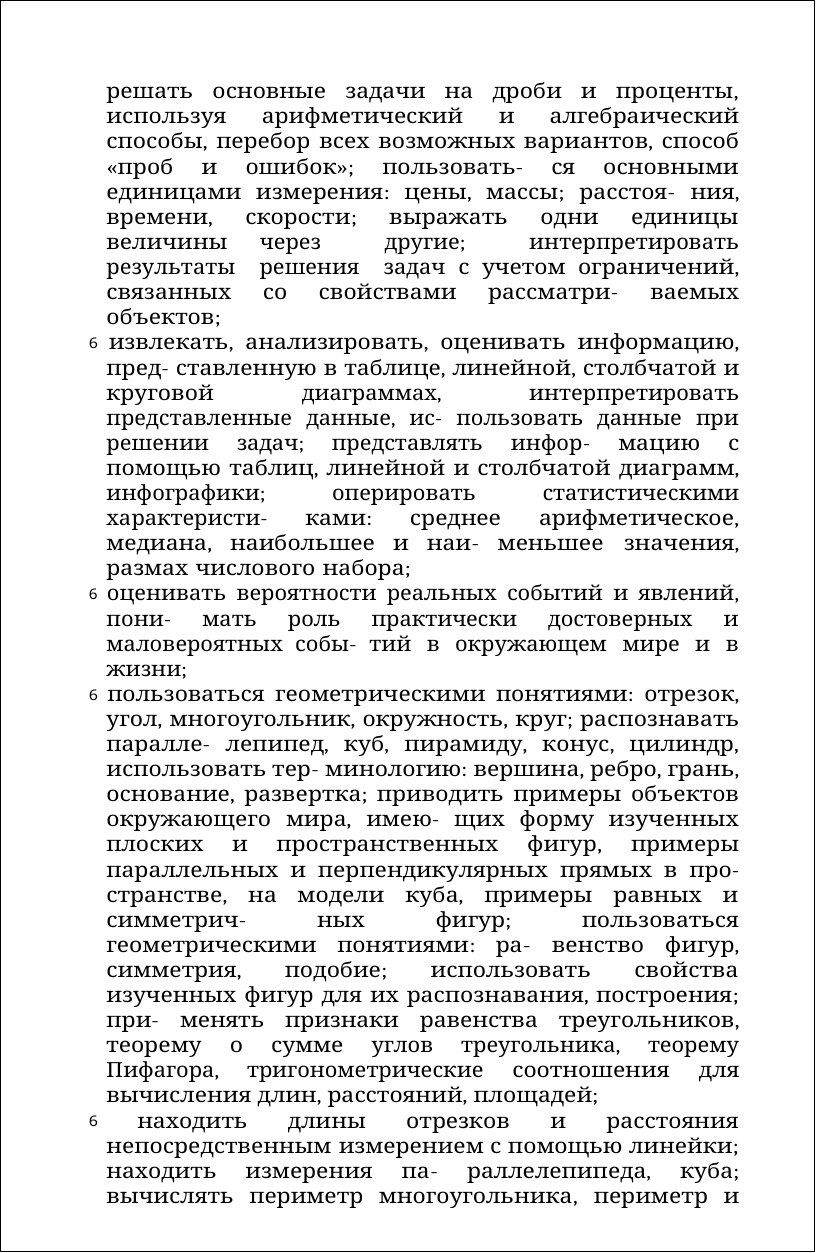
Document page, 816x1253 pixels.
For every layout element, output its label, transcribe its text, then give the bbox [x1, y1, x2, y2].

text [88, 1109, 739, 1208]
text решать основные задачи на дроби и проценты, используя арифметический и алгебраический способы, перебор всех возможных вариантов, способ «проб и ошибок»; пользовать- ся основными единицами измерения: цены, массы; расстоя- ния, времени, скорости; выражать одни единицы величины через другие; интерпретировать результаты решения задач с учетом ограничений, связанных со свойствами рассматри- ваемых объектов; [106, 80, 739, 330]
text 6 оценивать вероятности реальных событий и явлений, пони- мать роль практически достоверных и маловероятных собы- тий в окружающем мире и в жизни; [88, 582, 739, 681]
text 6 пользоваться геометрическими понятиями: отрезок, угол, многоугольник, окружность, круг; распознавать паралле- лепипед, куб, пирамиду, конус, цилиндр, использовать тер- минологию: вершина, ребро, грань, основание, развертка; приводить примеры объектов окружающего мира, имею- щих форму изученных плоских и пространственных фигур, примеры параллельных и перпендикулярных прямых в про- странстве, на модели куба, примеры равных и симметрич- ных фигур; пользоваться геометрическими понятиями: ра- венство фигур, симметрия, подобие; использовать свойства изученных фигур для их распознавания, построения; при- менять признаки равенства треугольников, теорему о сумме углов треугольника, теорему Пифагора, тригонометрические соотношения для вычисления длин, расстояний, площадей; [88, 682, 739, 1108]
text 6 извлекать, анализировать, оценивать информацию, пред- ставленную в таблице, линейной, столбчатой и круговой диаграммах, интерпретировать представленные данные, ис- пользовать данные при решении задач; представлять инфор- мацию с помощью таблиц, линейной и столбчатой диаграмм, инфографики; оперировать статистическими характеристи- ками: среднее арифметическое, медиана, наибольшее и наи- меньшее значения, размах числового набора; [88, 331, 739, 581]
